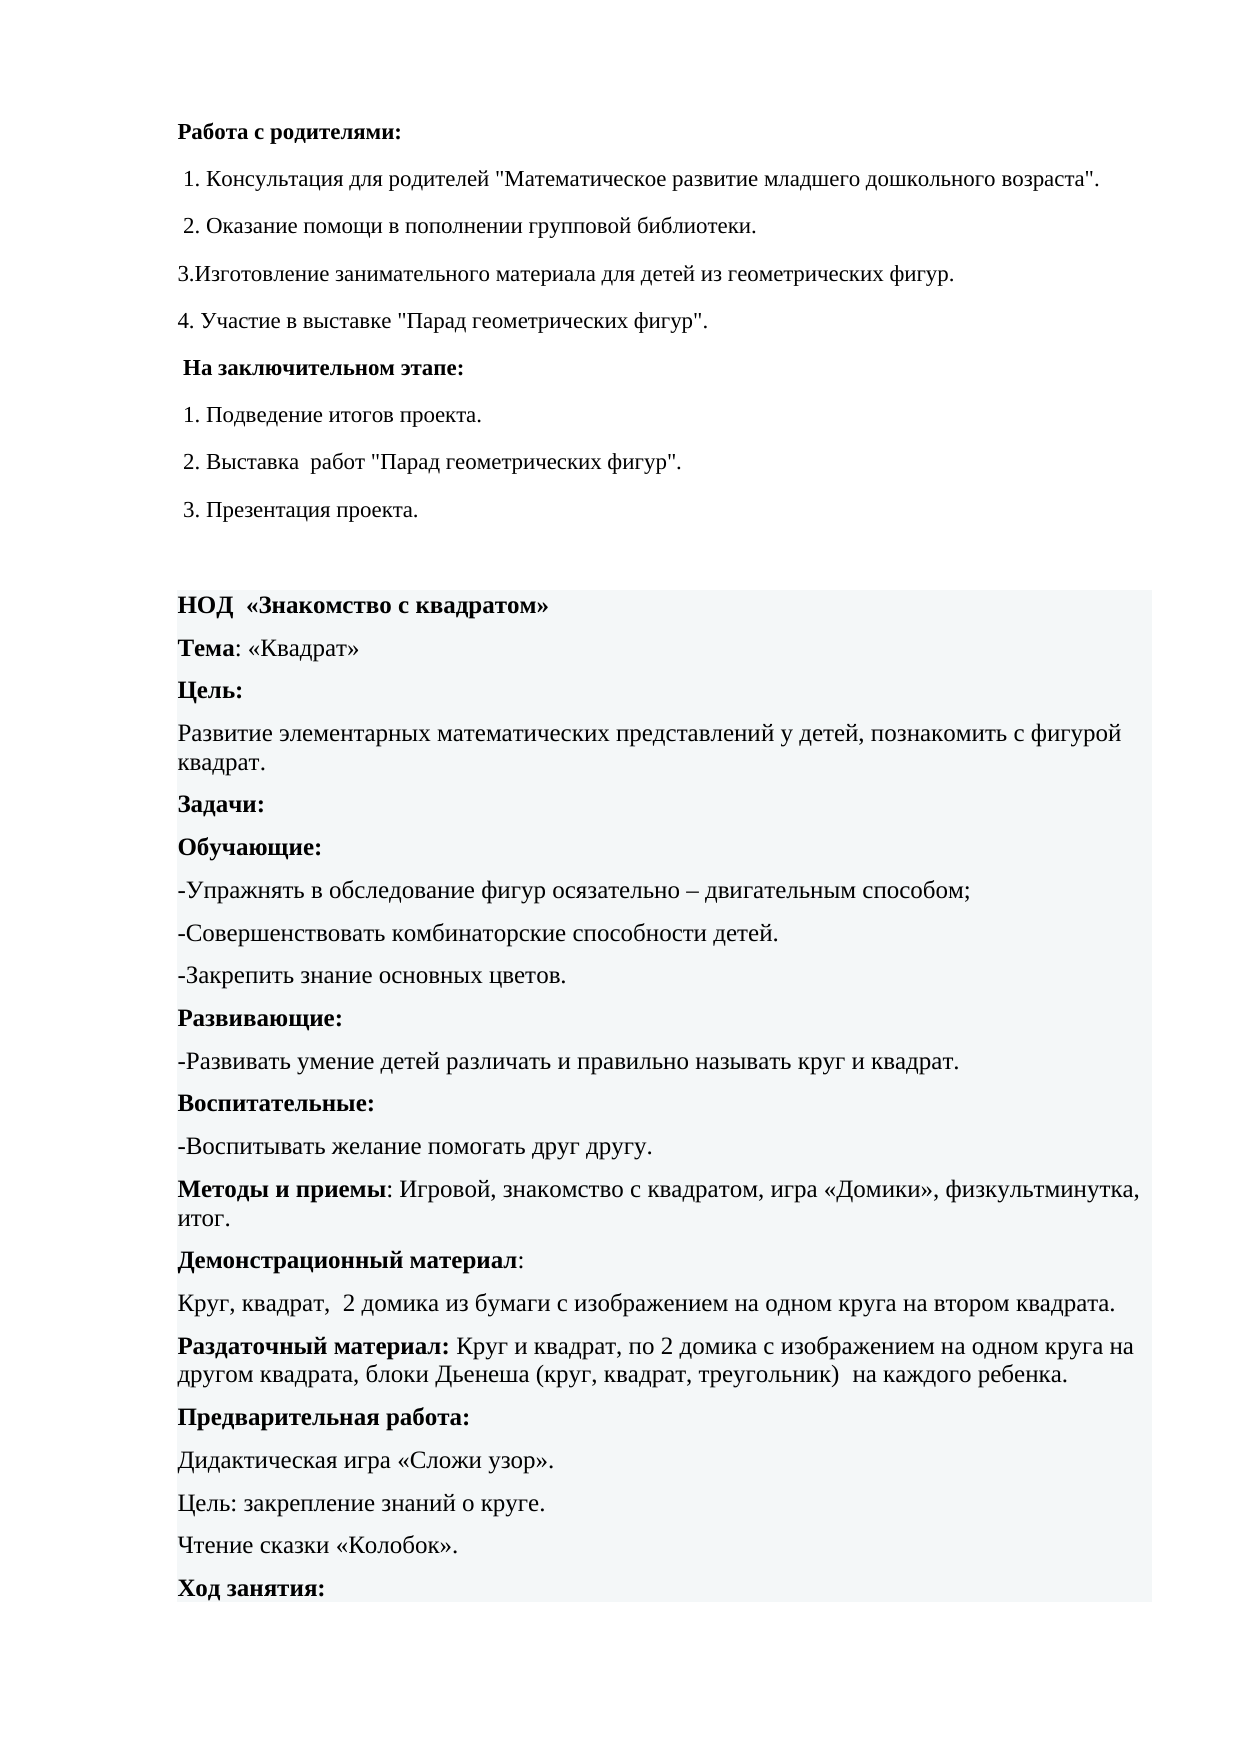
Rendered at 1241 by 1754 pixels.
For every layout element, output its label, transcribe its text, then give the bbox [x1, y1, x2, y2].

text Цель: [177, 675, 1152, 704]
text 1. Консультация для родителей "Математическое развитие младшего дошкольного возраста". [177, 165, 1152, 192]
text 2. Выставка работ "Парад геометрических фигур". [177, 448, 1152, 475]
text Предварительная работа: [177, 1402, 1152, 1431]
text Чтение сказки «Колобок». [177, 1530, 1152, 1559]
text 2. Оказание помощи в пополнении групповой библиотеки. [177, 212, 1152, 239]
text Обучающие: [177, 832, 1152, 861]
text -Воспитывать желание помогать друг другу. [177, 1131, 1152, 1160]
text Развитие элементарных математических представлений у детей, познакомить с фигурой квадрат. [177, 718, 1152, 776]
text Раздаточный материал: Круг и квадрат, по 2 домика с изображением на одном круга на другом квадрата, блоки Дьенеша (круг, квадрат, треугольник) на каждого ребенка. [177, 1331, 1152, 1388]
text 3. Презентация проекта. [177, 496, 1152, 522]
text НОД «Знакомство с квадратом» [177, 590, 1152, 619]
text Тема: «Квадрат» [177, 633, 1152, 661]
text Дидактическая игра «Сложи узор». [177, 1445, 1152, 1474]
text Методы и приемы: Игровой, знакомство с квадратом, игра «Домики», физкультминутка, итог. [177, 1174, 1152, 1231]
text Демонстрационный материал: [177, 1245, 1152, 1274]
text Работа с родителями: [177, 118, 1152, 144]
text -Совершенствовать комбинаторские способности детей. [177, 918, 1152, 946]
text Воспитательные: [177, 1088, 1152, 1117]
text 4. Участие в выставке "Парад геометрических фигур". [177, 307, 1152, 333]
text Ход занятия: [177, 1573, 1152, 1602]
text Развивающие: [177, 1003, 1152, 1032]
text Задачи: [177, 789, 1152, 818]
text -Упражнять в обследование фигур осязательно – двигательным способом; [177, 875, 1152, 904]
text -Закрепить знание основных цветов. [177, 960, 1152, 989]
text 1. Подведение итогов проекта. [177, 401, 1152, 428]
text Цель: закрепление знаний о круге. [177, 1488, 1152, 1516]
text Круг, квадрат, 2 домика из бумаги с изображением на одном круга на втором квадрата. [177, 1288, 1152, 1317]
text -Развивать умение детей различать и правильно называть круг и квадрат. [177, 1046, 1152, 1074]
text 3.Изготовление занимательного материала для детей из геометрических фигур. [177, 260, 1152, 286]
text На заключительном этапе: [177, 354, 1152, 380]
